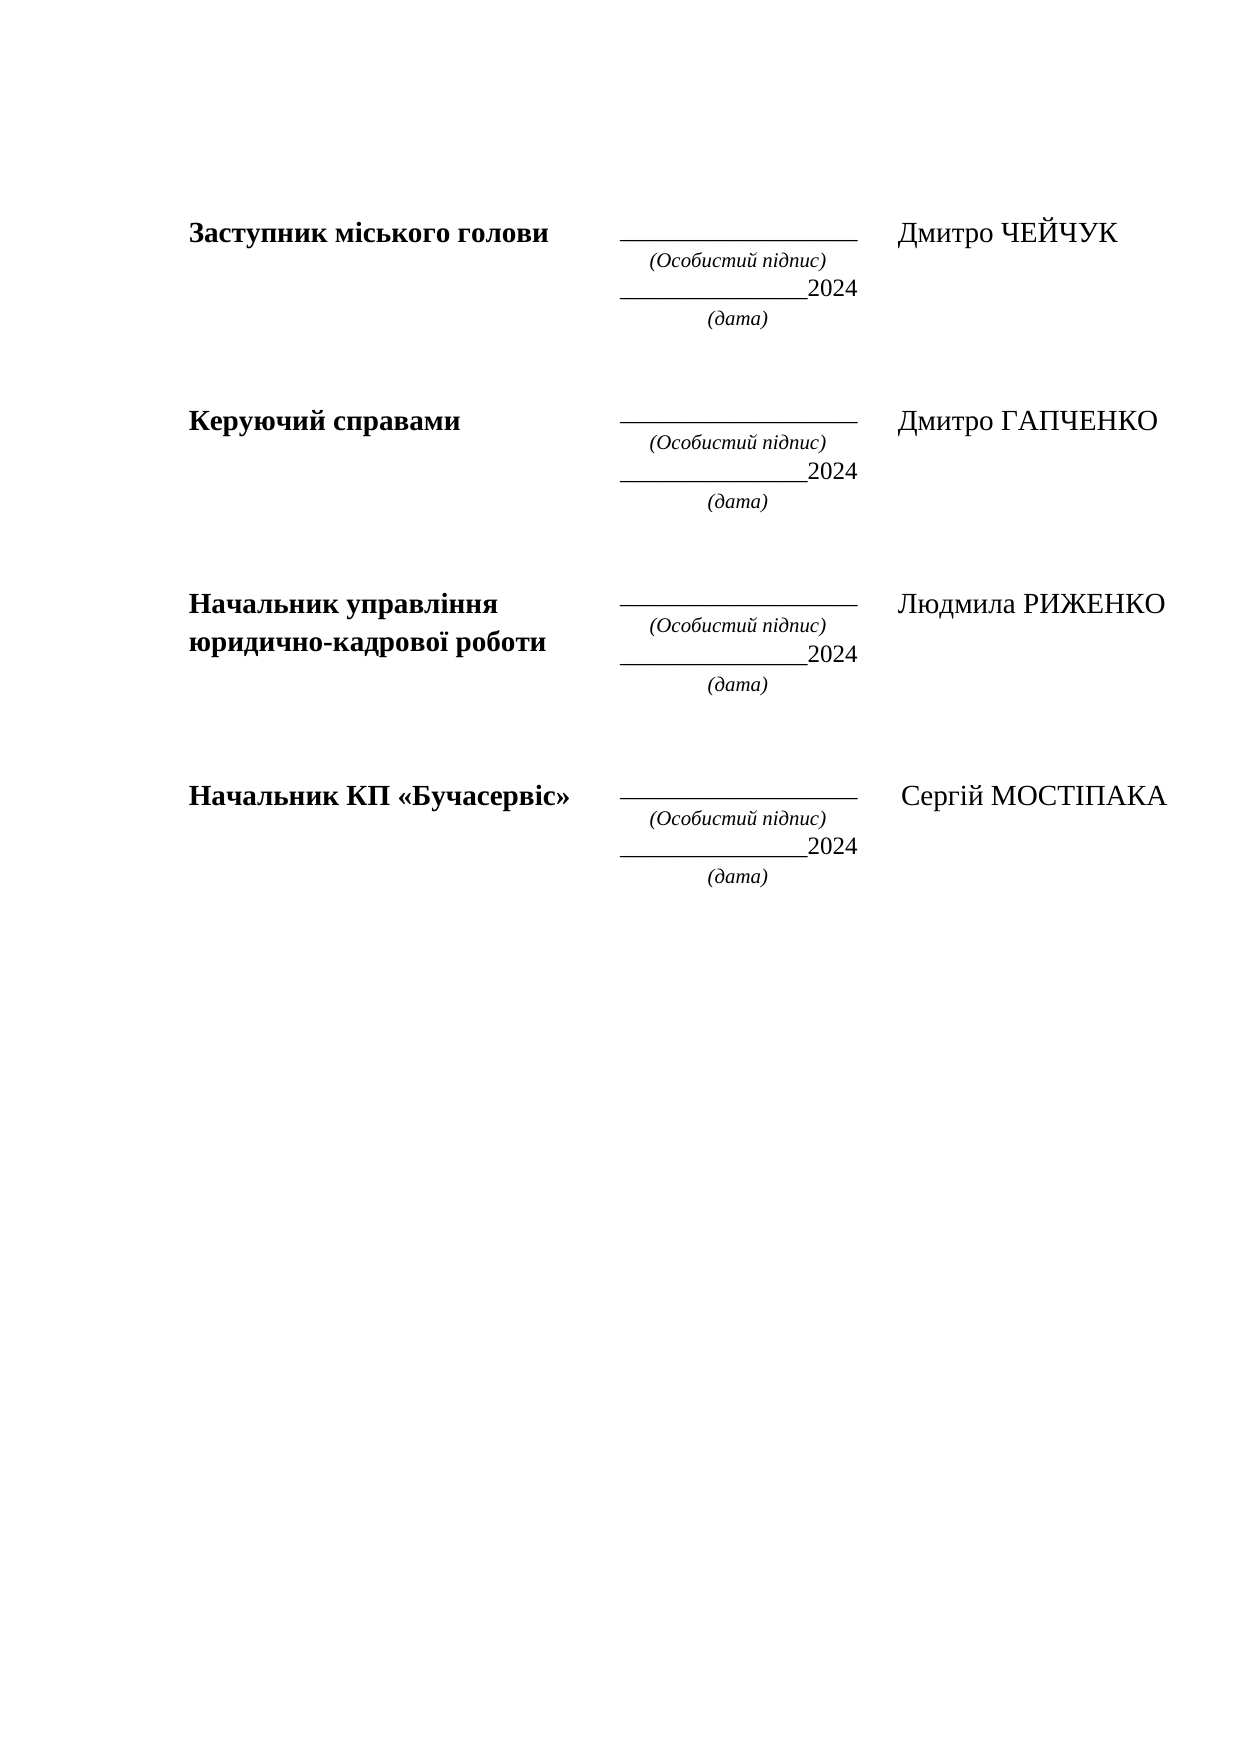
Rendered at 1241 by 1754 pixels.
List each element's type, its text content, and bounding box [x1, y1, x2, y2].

table_cell Керуючий справами [177, 364, 591, 547]
table_cell ___________________ (Особистий підпис) _______________2024 (дата) [591, 364, 886, 547]
table_cell Начальник управління юридично-кадрової роботи [177, 547, 591, 740]
table_header Заступник міського голови [177, 215, 591, 364]
table_cell Дмитро ГАПЧЕНКО [886, 364, 1182, 547]
table_header Дмитро ЧЕЙЧУК [886, 215, 1182, 364]
table_header ___________________ (Особистий підпис) _______________2024 (дата) [591, 215, 886, 364]
table_cell Сергій МОСТІПАКА [886, 740, 1182, 923]
table_cell Начальник КП «Бучасервіс» [177, 740, 591, 923]
table_cell Людмила РИЖЕНКО [886, 547, 1182, 740]
table_cell ___________________ (Особистий підпис) _______________2024 (дата) [591, 740, 886, 923]
table_cell ___________________ (Особистий підпис) _______________2024 (дата) [591, 547, 886, 740]
